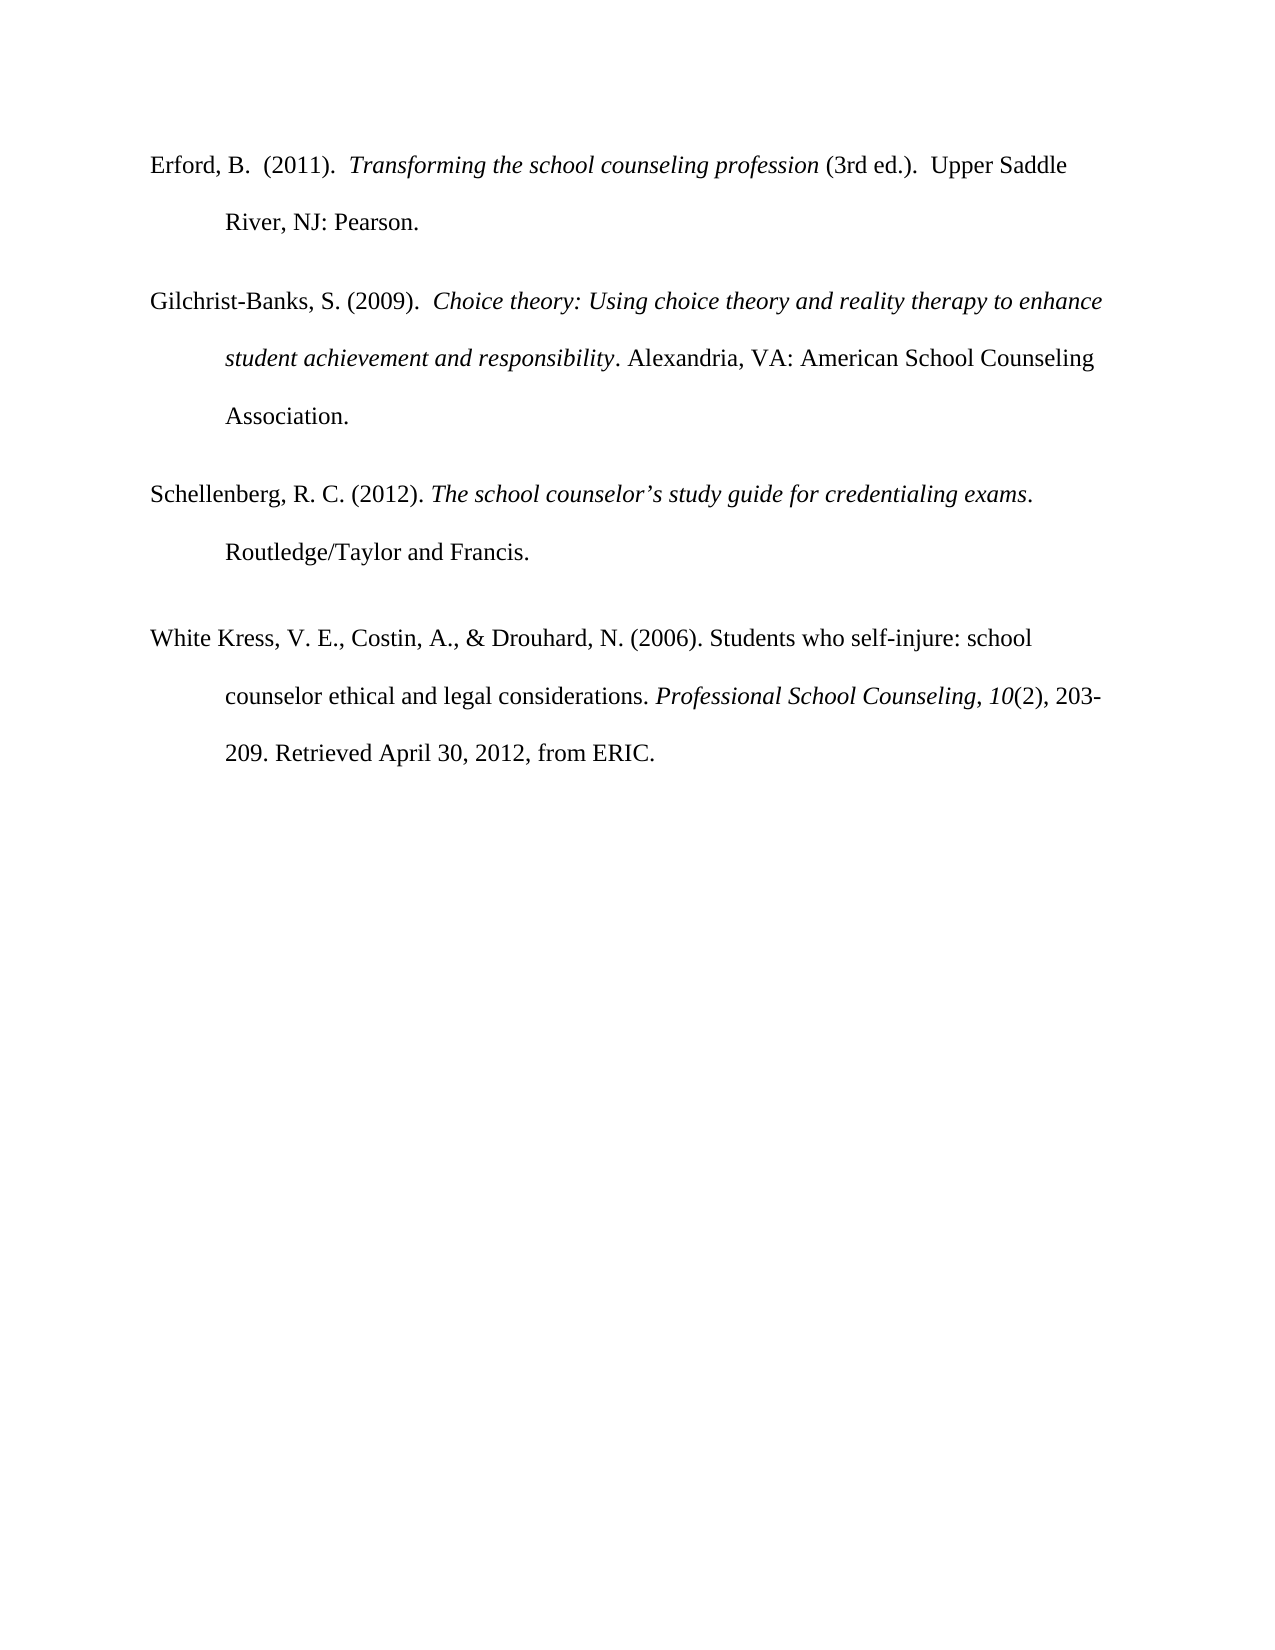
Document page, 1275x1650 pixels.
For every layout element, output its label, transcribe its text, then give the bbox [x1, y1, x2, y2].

text Gilchrist-Banks, S. (2009). Choice theory: Using choice theory and reality therapy to enhance student achievement and responsibility. Alexandria, VA: American School Counseling Association. [150, 286, 1125, 429]
text White Kress, V. E., Costin, A., & Drouhard, N. (2006). Students who self-injure: school counselor ethical and legal considerations. Professional School Counseling, 10(2), 203-209. Retrieved April 30, 2012, from ERIC. [150, 623, 1125, 767]
text Erford, B. (2011). Transforming the school counseling profession (3rd ed.). Upper Saddle River, NJ: Pearson. [150, 150, 1125, 236]
text Schellenberg, R. C. (2012). The school counselor’s study guide for credentialing exams. Routledge/Taylor and Francis. [150, 479, 1125, 565]
